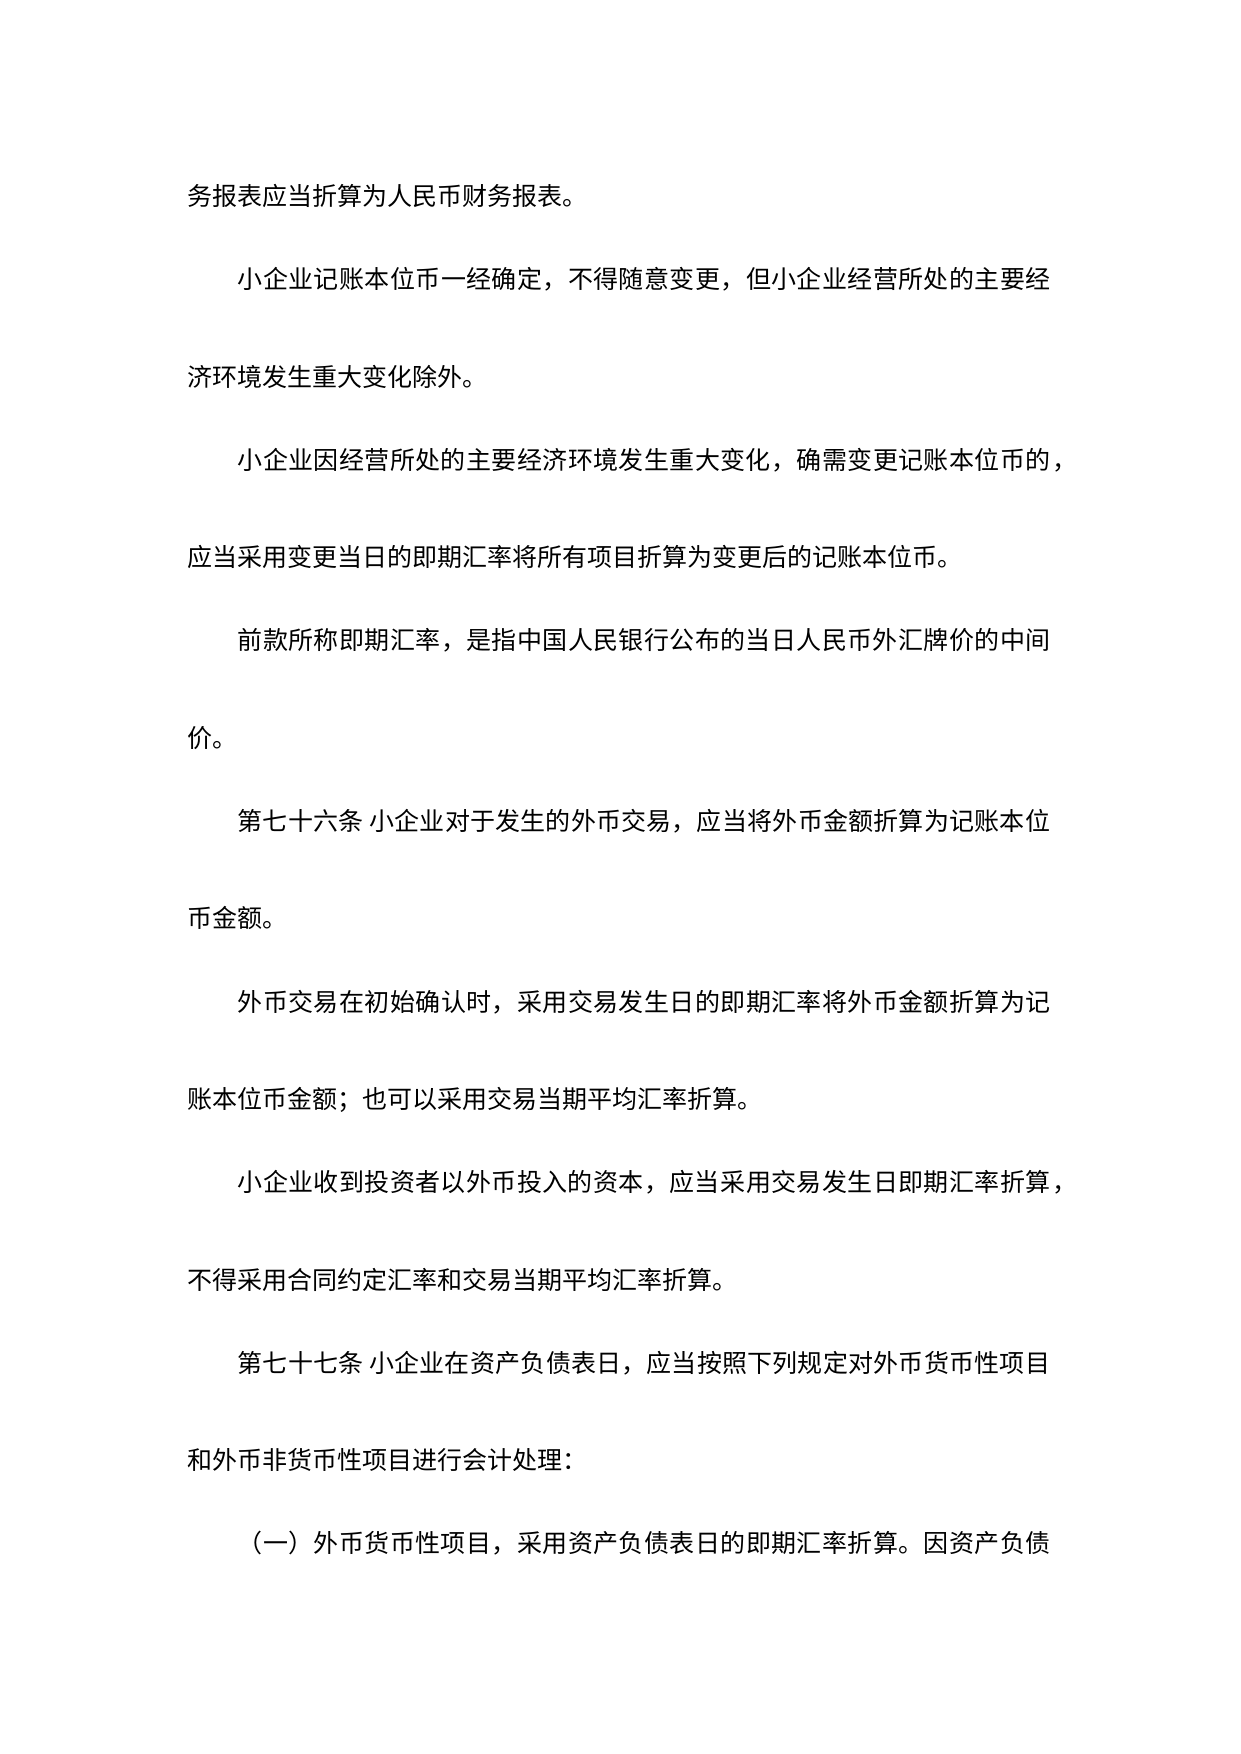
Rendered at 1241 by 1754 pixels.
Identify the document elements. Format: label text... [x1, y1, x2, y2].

text 小企业因经营所处的主要经济环境发生重大变化，确需变更记账本位币的，应当采用变更当日的即期汇率将所有项目折算为变更后的记账本位币。 [187, 426, 1053, 588]
text 前款所称即期汇率，是指中国人民银行公布的当日人民币外汇牌价的中间价。 [187, 606, 1053, 769]
text 第七十六条 小企业对于发生的外币交易，应当将外币金额折算为记账本位币金额。 [187, 787, 1053, 949]
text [187, 162, 1053, 227]
text 小企业记账本位币一经确定，不得随意变更，但小企业经营所处的主要经济环境发生重大变化除外。 [187, 245, 1053, 408]
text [187, 1509, 1053, 1574]
text 外币交易在初始确认时，采用交易发生日的即期汇率将外币金额折算为记账本位币金额；也可以采用交易当期平均汇率折算。 [187, 968, 1053, 1130]
text 小企业收到投资者以外币投入的资本，应当采用交易发生日即期汇率折算，不得采用合同约定汇率和交易当期平均汇率折算。 [187, 1148, 1053, 1311]
text 第七十七条 小企业在资产负债表日，应当按照下列规定对外币货币性项目和外币非货币性项目进行会计处理： [187, 1329, 1053, 1491]
